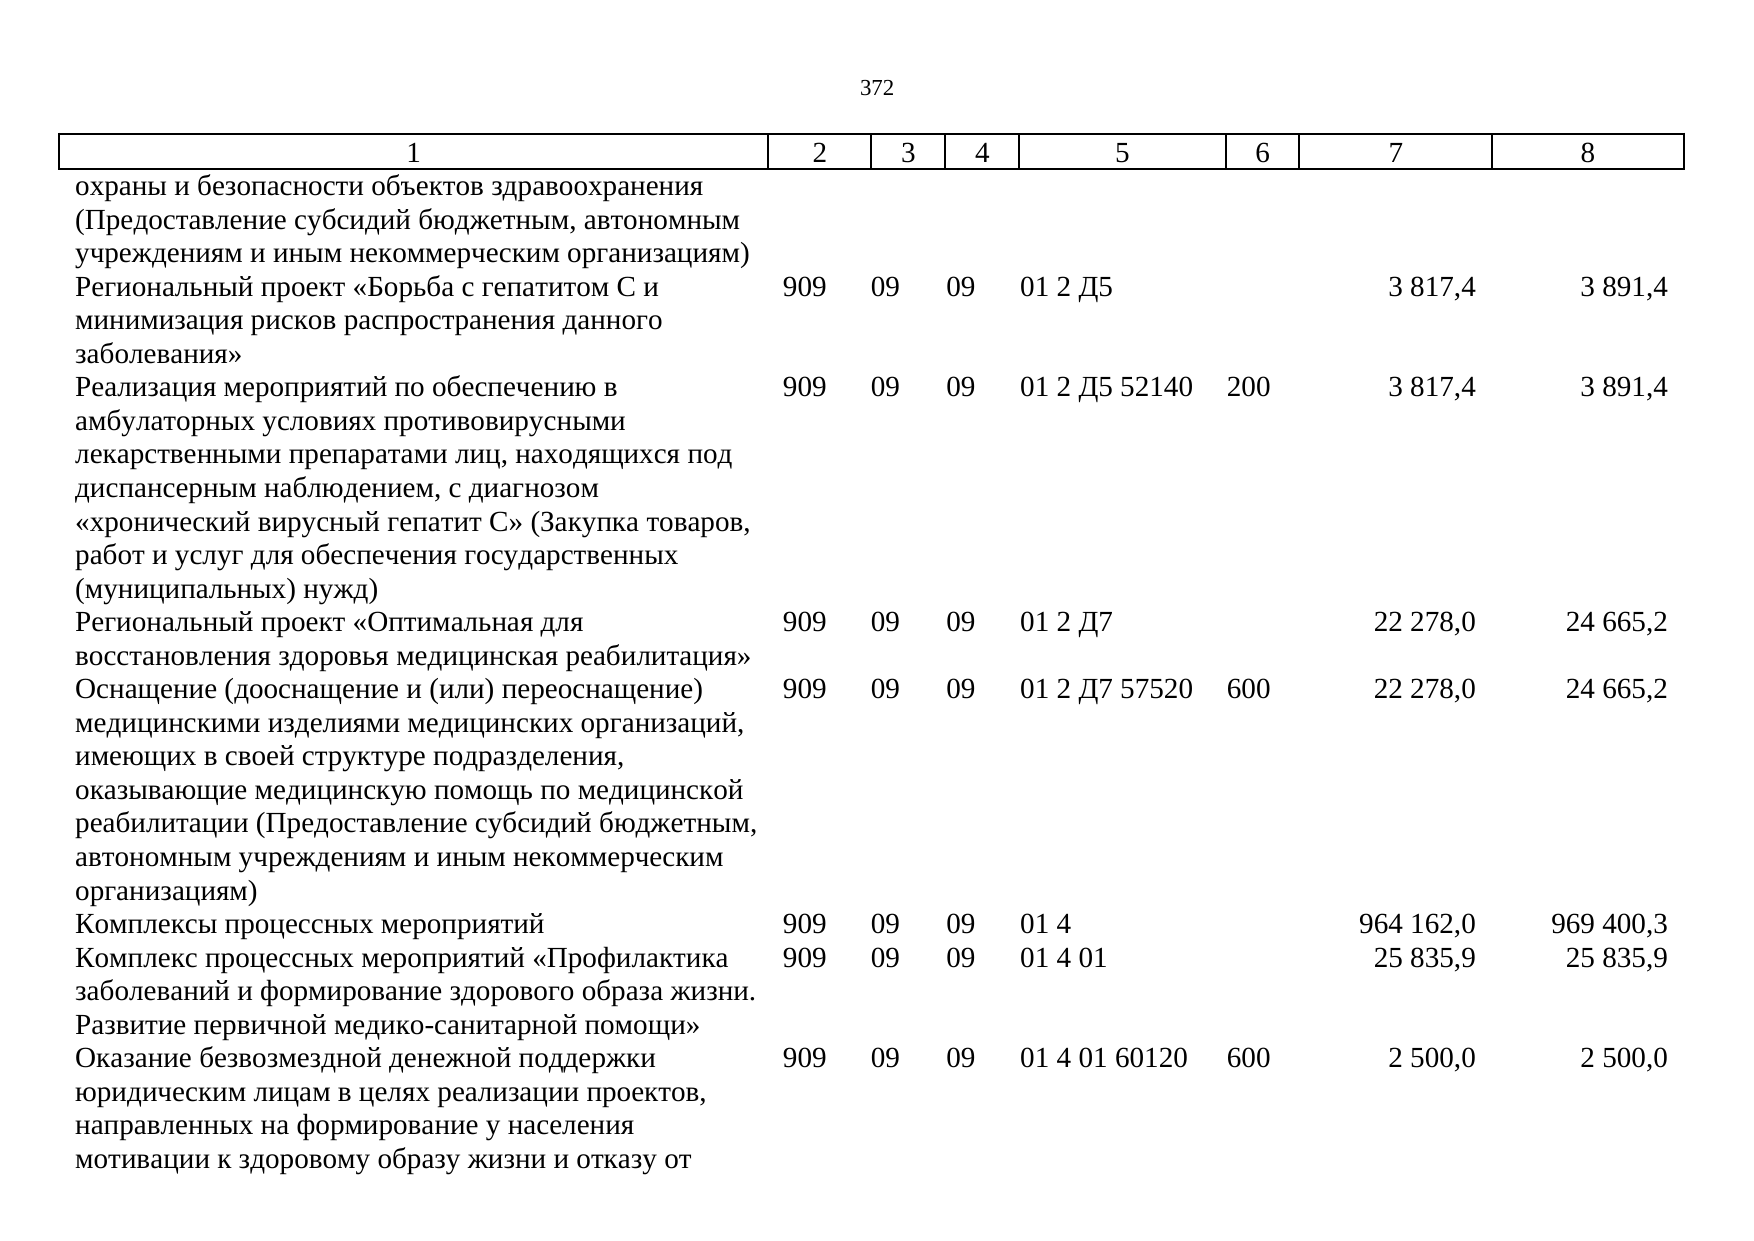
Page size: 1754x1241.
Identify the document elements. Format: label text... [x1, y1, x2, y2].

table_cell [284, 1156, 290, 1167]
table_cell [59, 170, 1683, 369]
table_header 7 [1300, 135, 1491, 168]
table_header 1 [60, 135, 767, 168]
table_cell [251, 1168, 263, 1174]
table_header 6 [1227, 135, 1298, 168]
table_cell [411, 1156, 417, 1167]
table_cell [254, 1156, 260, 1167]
table_header 2 [769, 135, 870, 168]
table_header 8 [1493, 135, 1683, 168]
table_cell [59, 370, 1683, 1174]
table_header 4 [946, 135, 1018, 168]
table_header 5 [1020, 135, 1225, 168]
table_header 3 [872, 135, 944, 168]
